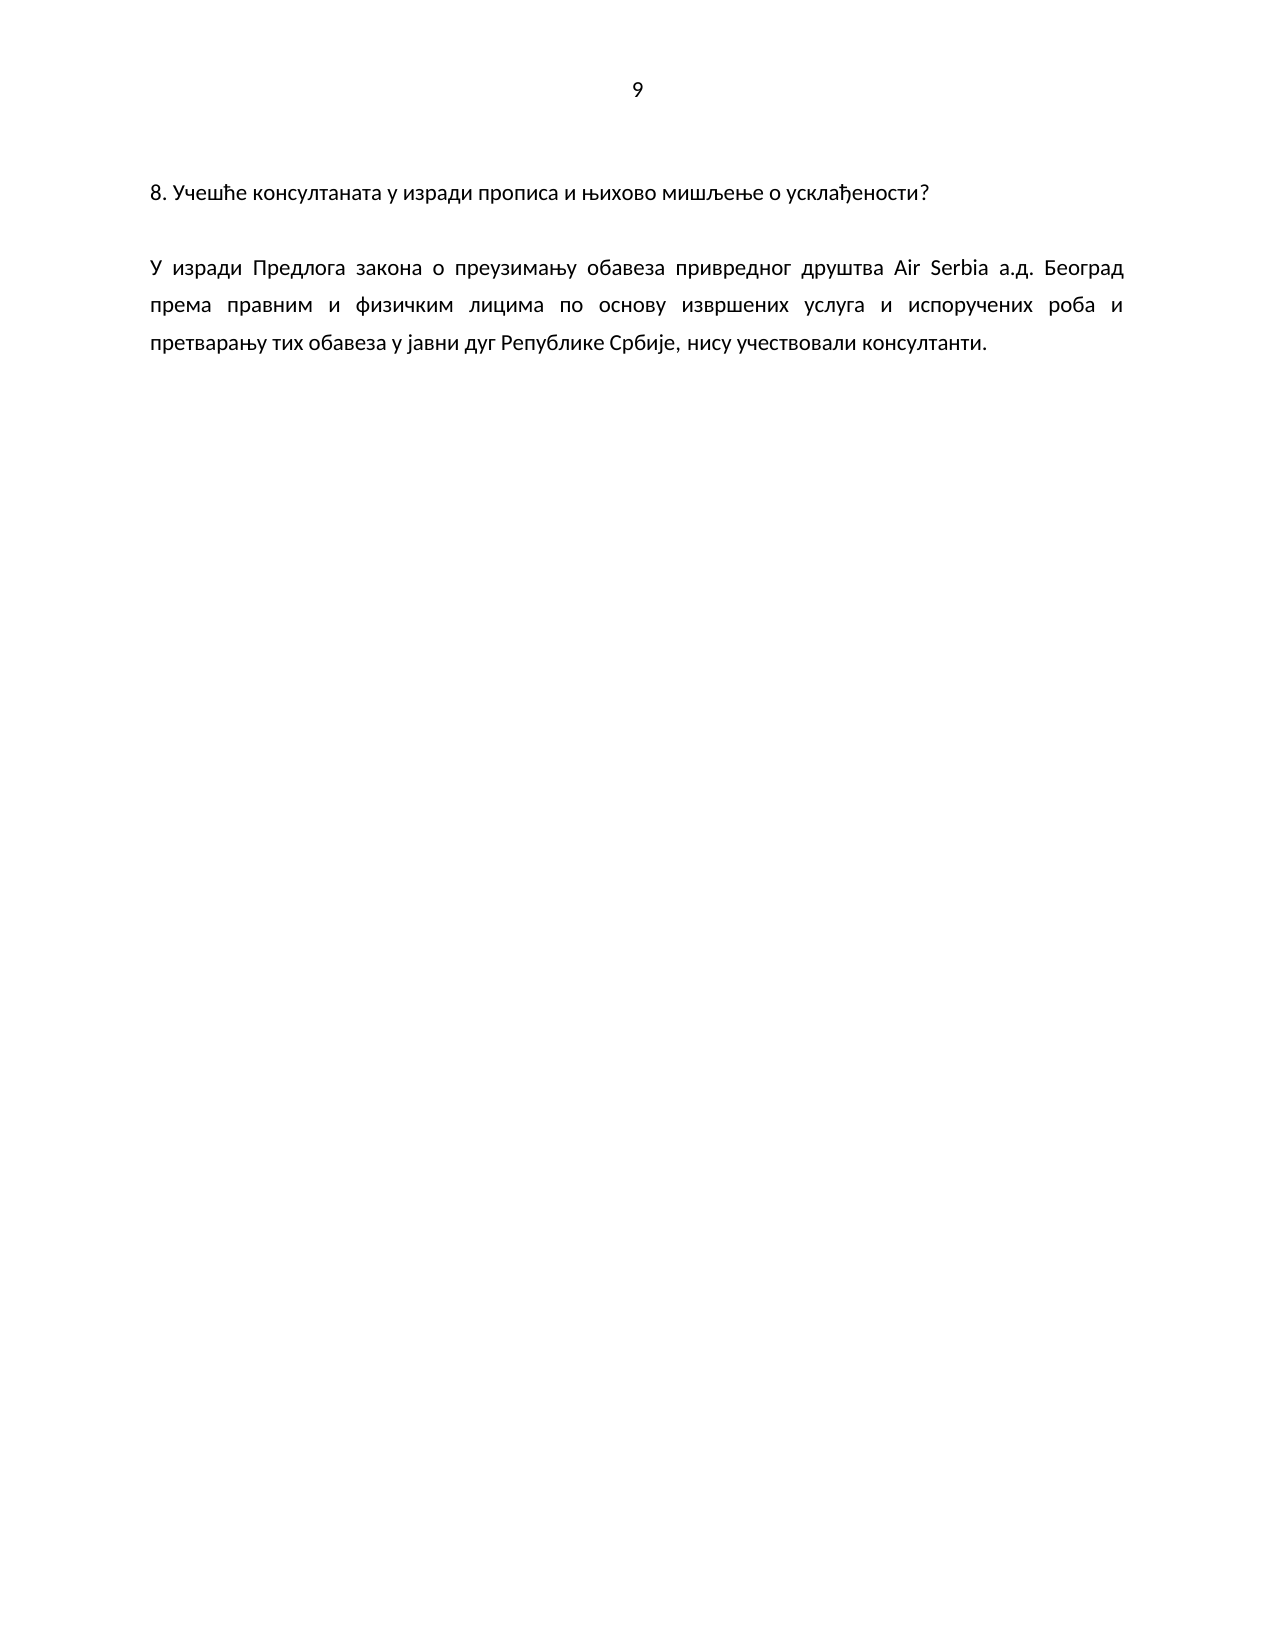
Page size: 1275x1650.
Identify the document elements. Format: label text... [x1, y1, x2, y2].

text 8. Учешће консултаната у изради прописа и њихово мишљење о усклађености? [150, 168, 1125, 206]
text У изради Предлога закона о преузимању обавеза привредног друштва Air Serbia а.д. Београд према правним и физичким лицима по основу извршених услуга и испоручених роба и претварању тих обавеза у јавни дуг Републике Србије, нису учествовали консултанти. [150, 243, 1125, 356]
